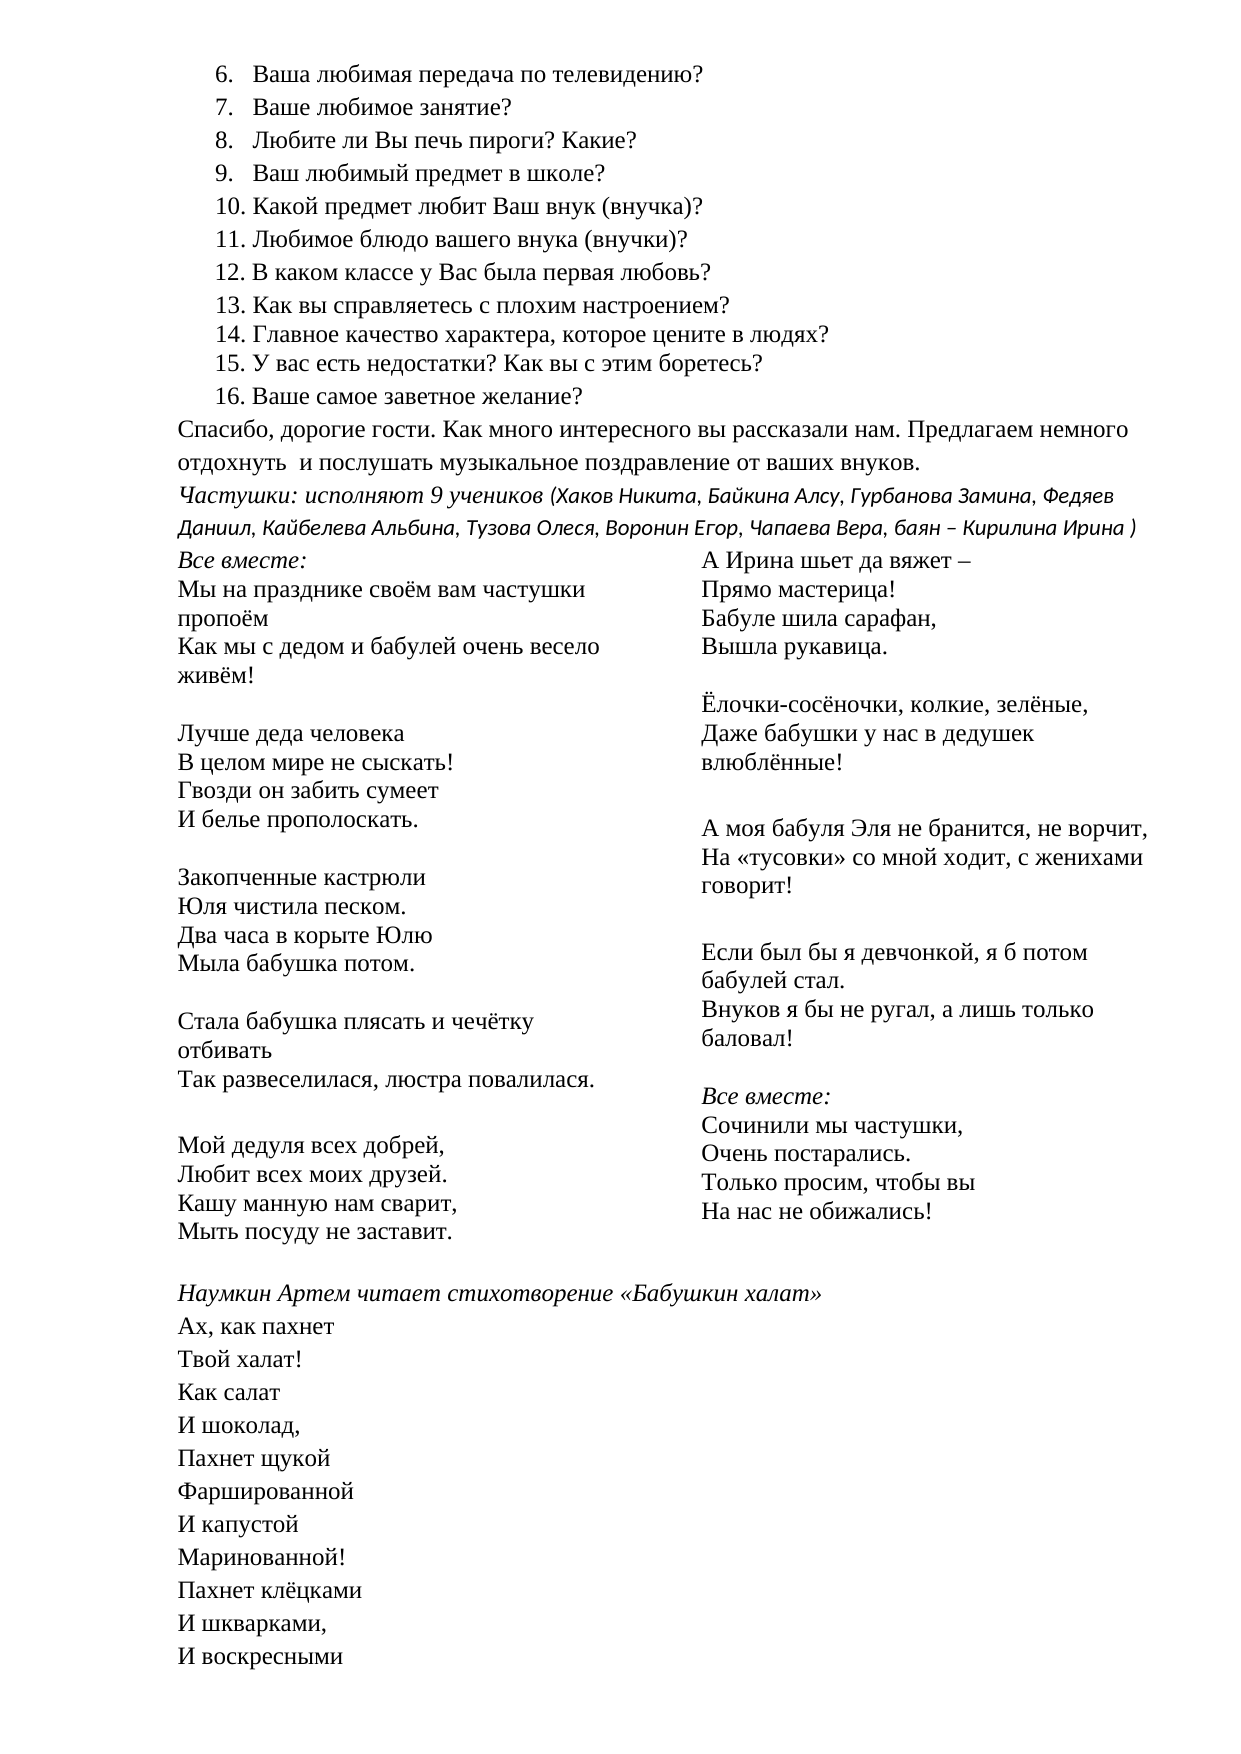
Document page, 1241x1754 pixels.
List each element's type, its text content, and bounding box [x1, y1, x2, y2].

text Ёлочки-сосёночки, колкие, зелёные, Даже бабушки у нас в дедушек влюблённые! [701, 689, 1152, 776]
list В каком классе у Вас была первая любовь? [214, 257, 1152, 286]
text Стала бабушка плясать и чечётку отбивать Так развеселилася, люстра повалилася. [177, 1006, 627, 1093]
text Наумкин Артем читает стихотворение «Бабушкин халат» [177, 1278, 1152, 1307]
text Мы на празднике своём вам частушки пропоём Как мы с дедом и бабулей очень весело живём! [177, 574, 627, 689]
text Сочинили мы частушки, Очень постарались. Только просим, чтобы вы На нас не обижались! [701, 1110, 1152, 1225]
text Все вместе: [177, 545, 627, 574]
list Ваше любимое занятие? [215, 92, 1152, 121]
list Как вы справляетесь с плохим настроением? [215, 290, 1152, 319]
text А моя бабуля Эля не бранится, не ворчит, На «тусовки» со мной ходит, с женихами говорит! [701, 813, 1152, 899]
text Закопченные кастрюли Юля чистила песком. Два часа в корыте Юлю Мыла бабушка потом. [177, 862, 627, 977]
list У вас есть недостатки? Как вы с этим боретесь? [214, 348, 1152, 376]
text Мой дедуля всех добрей, Любит всех моих друзей. Кашу манную нам сварит, Мыть посуду не заставит. [177, 1130, 627, 1245]
list Любимое блюдо вашего внука (внучки)? [215, 224, 1152, 253]
list Ваше самое заветное желание? [214, 381, 1152, 409]
text Если был бы я девчонкой, я б потом бабулей стал. Внуков я бы не ругал, а лишь только баловал! [701, 937, 1152, 1052]
list Какой предмет любит Ваш внук (внучка)? [215, 191, 1152, 220]
list Ваш любимый предмет в школе? [215, 158, 1152, 187]
text Спасибо, дорогие гости. Как много интересного вы рассказали нам. Предлагаем немного отдохнуть и послушать музыкальное поздравление от ваших внуков. [177, 414, 1152, 476]
text Все вместе: [701, 1081, 1152, 1110]
list Главное качество характера, которое цените в людях? [215, 319, 1152, 348]
text Лучше деда человека В целом мире не сыскать! Гвозди он забить сумеет И белье прополоскать. [177, 718, 627, 833]
list Ваша любимая передача по телевидению? [215, 59, 1152, 88]
text А Ирина шьет да вяжет – Прямо мастерица! Бабуле шила сарафан, Вышла рукавица. [701, 545, 1152, 660]
text Частушки: исполняют 9 учеников (Хаков Никита, Байкина Алсу, Гурбанова Замина, Федяев Даниил, Кайбелева Альбина, Тузова Олеся, Воронин Егор, Чапаева Вера, баян – Кирилина Ирина ) [177, 480, 1152, 541]
list Любите ли Вы печь пироги? Какие? [215, 125, 1152, 154]
